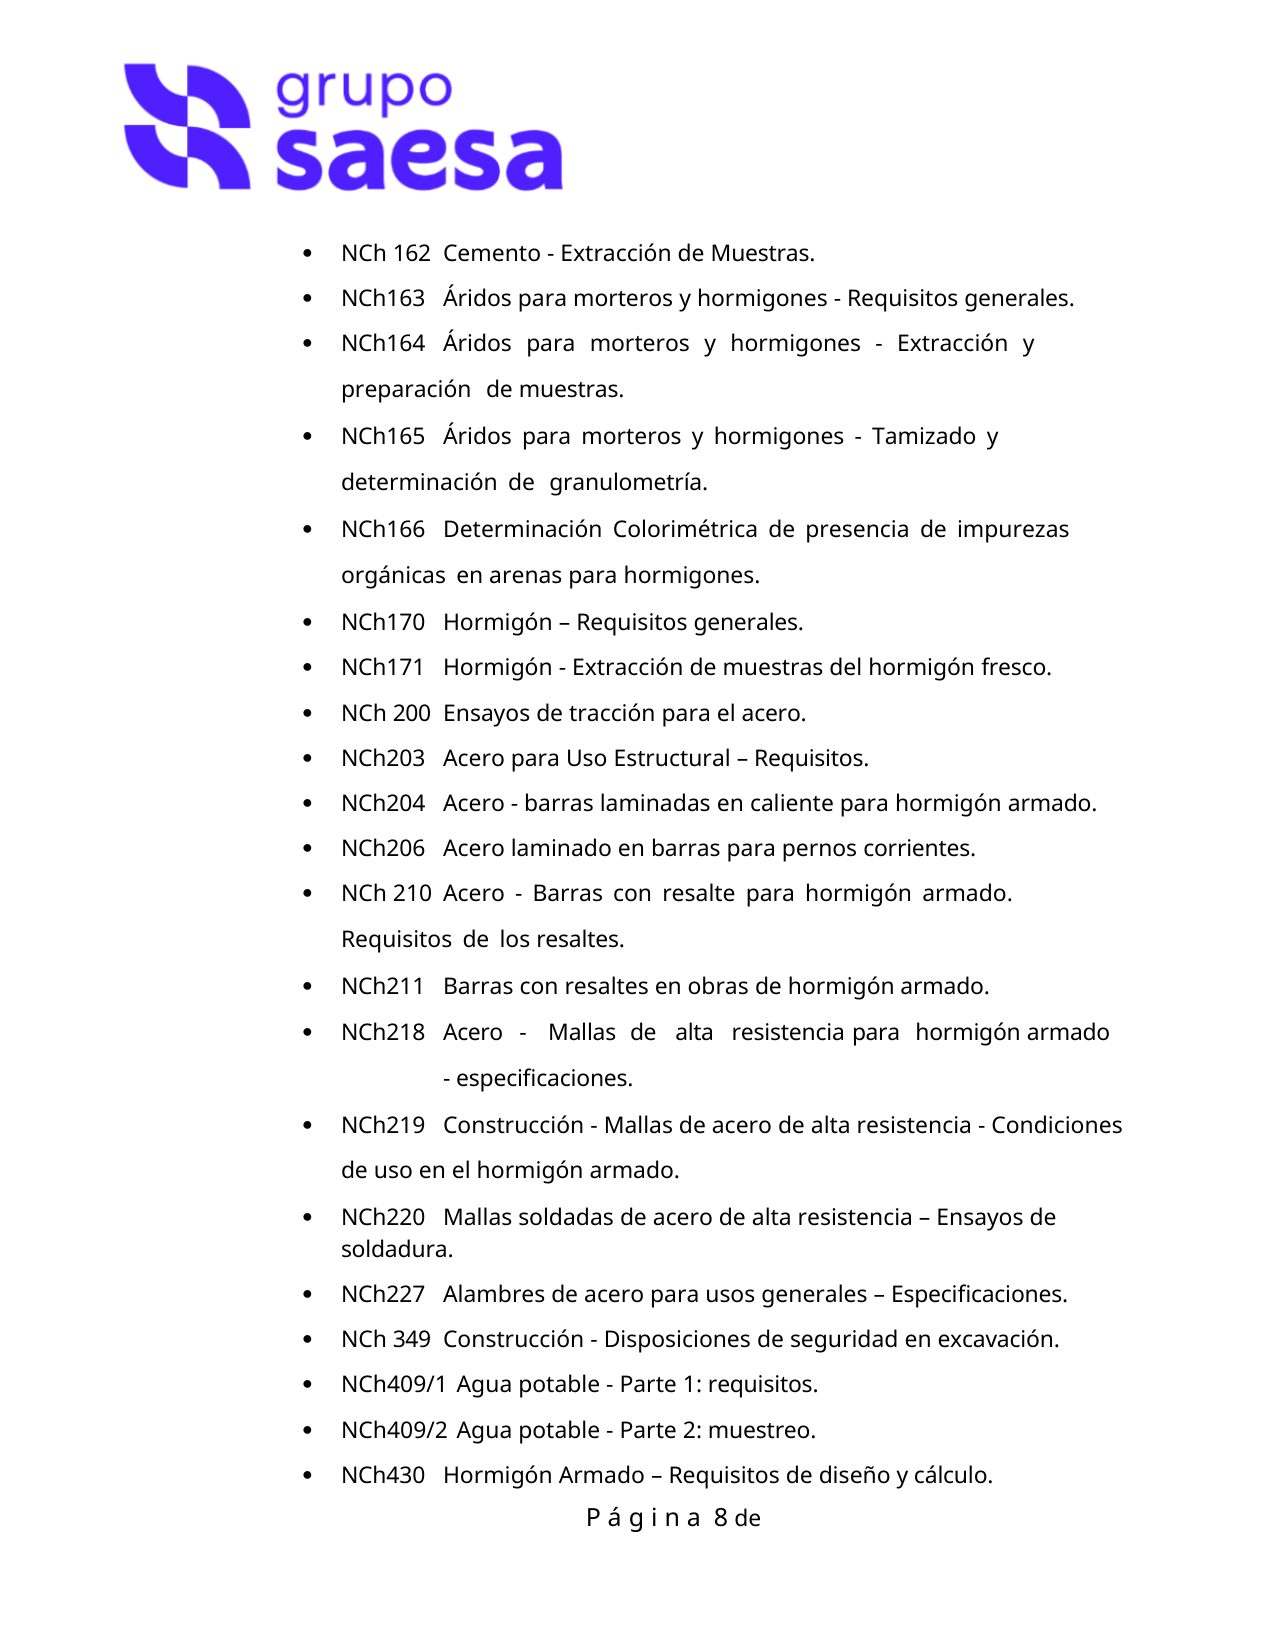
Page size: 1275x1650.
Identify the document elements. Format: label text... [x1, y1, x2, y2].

list NCh171 Hormigón - Extracción de muestras del hormigón fresco. [303, 651, 1162, 682]
list NCh204 Acero - barras laminadas en caliente para hormigón armado. [303, 787, 1162, 818]
list NCh430 Hormigón Armado – Requisitos de diseño y cálculo. [303, 1459, 1162, 1490]
list NCh203 Acero para Uso Estructural – Requisitos. [303, 742, 1162, 773]
list NCh164 Áridos para morteros y hormigones - Extracción y preparación de muestras. [303, 327, 1128, 404]
list NCh 349 Construcción - Disposiciones de seguridad en excavación. [303, 1323, 1162, 1354]
list NCh219 Construcción - Mallas de acero de alta resistencia - Condiciones de uso en el hormigón armado. [303, 1109, 1128, 1186]
list NCh170 Hormigón – Requisitos generales. [303, 606, 1162, 637]
list NCh227 Alambres de acero para usos generales – Especificaciones. [303, 1278, 1162, 1309]
list NCh165 Áridos para morteros y hormigones - Tamizado y determinación de granulometría. [303, 420, 1128, 497]
list NCh409/1 Agua potable - Parte 1: requisitos. [303, 1368, 1162, 1399]
list NCh 210 Acero - Barras con resalte para hormigón armado. Requisitos de los resaltes. [303, 877, 1128, 954]
list NCh211 Barras con resaltes en obras de hormigón armado. [303, 970, 1162, 1001]
list NCh220 Mallas soldadas de acero de alta resistencia – Ensayos de soldadura. [303, 1201, 1162, 1264]
list NCh409/2 Agua potable - Parte 2: muestreo. [303, 1414, 1162, 1445]
list NCh206 Acero laminado en barras para pernos corrientes. [303, 832, 1162, 863]
list NCh163 Áridos para morteros y hormigones - Requisitos generales. [303, 282, 1162, 313]
picture [112, 54, 569, 195]
list NCh 162 Cemento - Extracción de Muestras. [303, 236, 1162, 268]
list NCh166 Determinación Colorimétrica de presencia de impurezas orgánicas en arenas para hormigones. [303, 513, 1128, 590]
list NCh 200 Ensayos de tracción para el acero. [303, 696, 1162, 728]
list NCh218 Acero - Mallas de alta resistencia para hormigón armado - especificaciones. [303, 1016, 1128, 1093]
